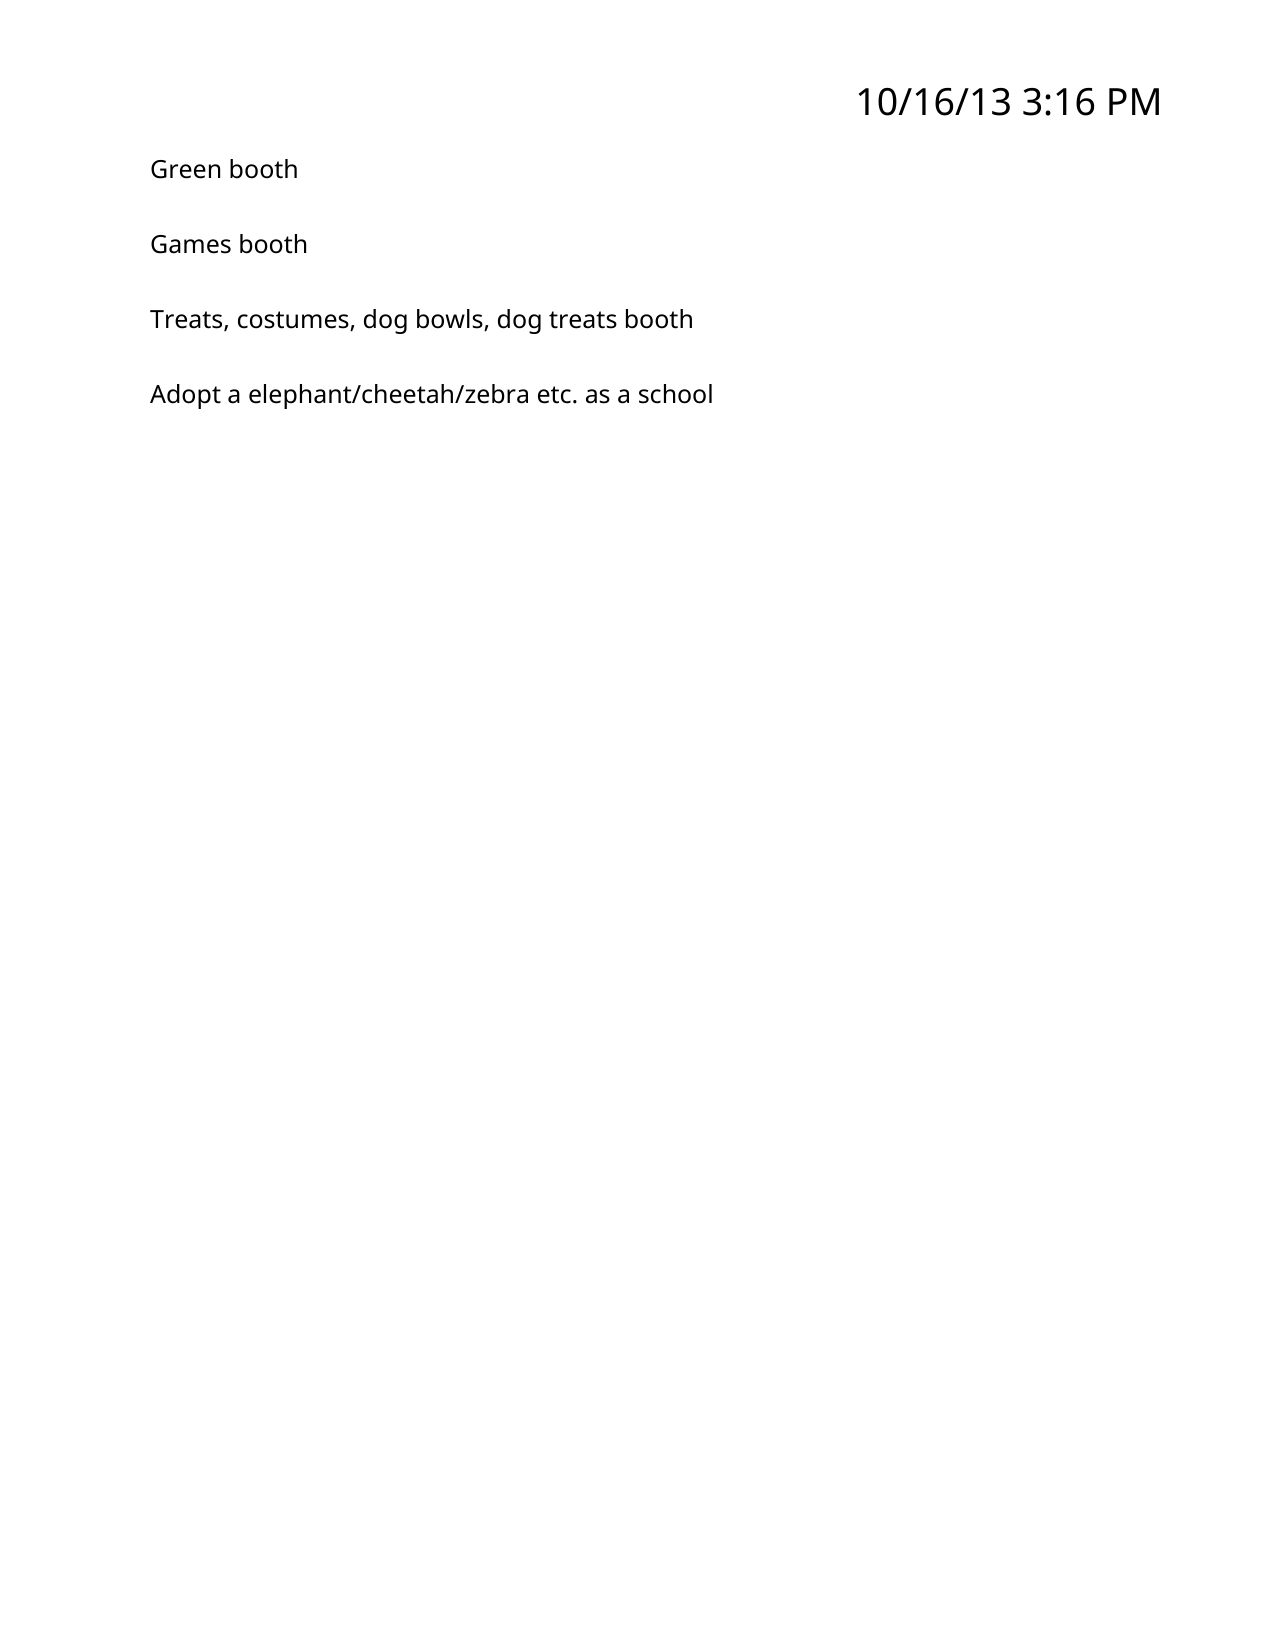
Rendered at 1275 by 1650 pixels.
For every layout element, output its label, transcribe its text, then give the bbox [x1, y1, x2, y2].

text Green booth [150, 150, 1125, 187]
text Treats, costumes, dog bowls, dog treats booth [150, 300, 1125, 337]
text Games booth [150, 225, 1125, 262]
text Adopt a elephant/cheetah/zebra etc. as a school [150, 375, 1125, 412]
